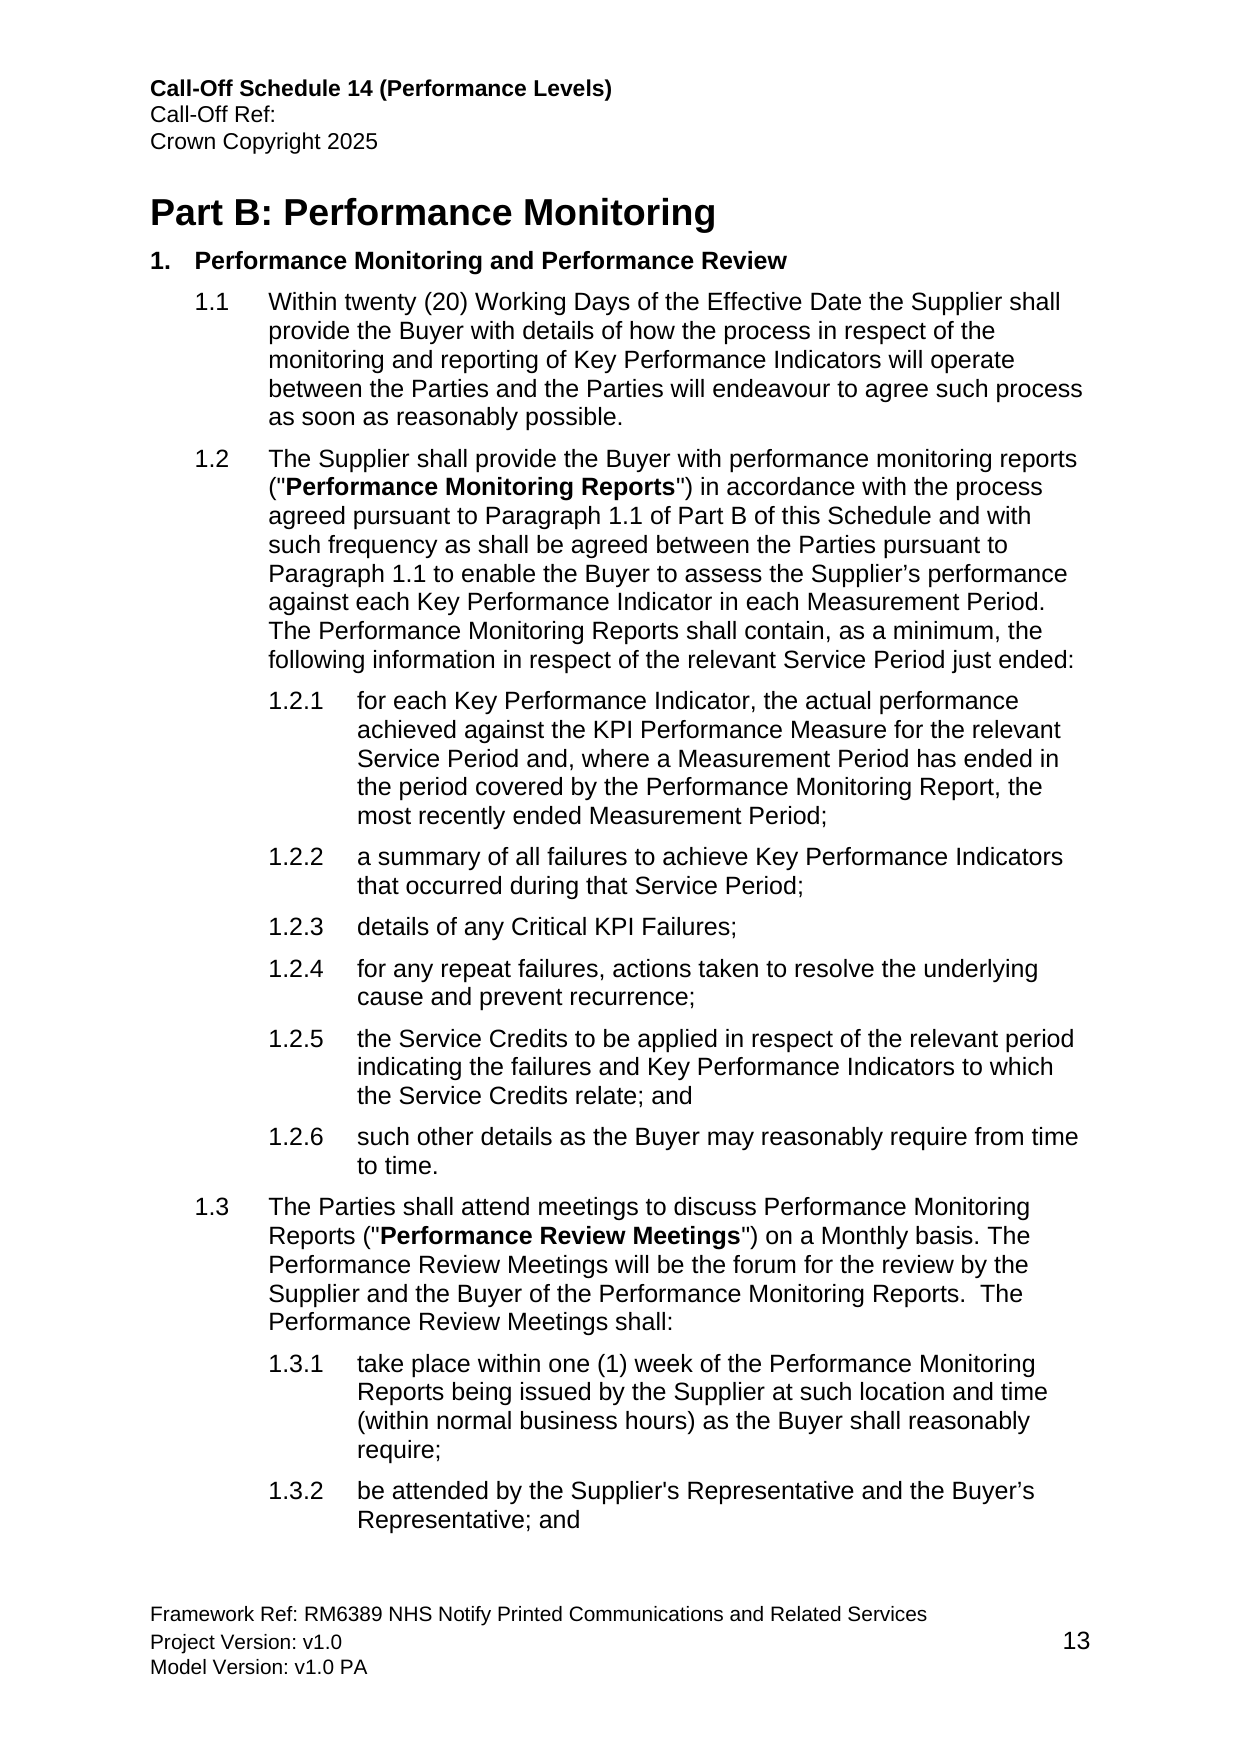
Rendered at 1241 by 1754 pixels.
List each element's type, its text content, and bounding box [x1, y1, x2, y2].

list Within twenty (20) Working Days of the Effective Date the Supplier shall provide the Buyer with details of how the process in respect of the monitoring and reporting of Key Performance Indicators will operate between the Parties and the Parties will endeavour to agree such process as soon as reasonably possible. [194, 287, 1090, 431]
list Performance Monitoring and Performance Review [150, 246, 1090, 275]
list take place within one (1) week of the Performance Monitoring Reports being issued by the Supplier at such location and time (within normal business hours) as the Buyer shall reasonably require; [268, 1349, 1090, 1464]
list for any repeat failures, actions taken to resolve the underlying cause and prevent recurrence; [268, 954, 1090, 1011]
list details of any Critical KPI Failures; [268, 912, 1090, 941]
list such other details as the Buyer may reasonably require from time to time. [268, 1122, 1090, 1180]
list The Supplier shall provide the Buyer with performance monitoring reports ("Performance Monitoring Reports") in accordance with the process agreed pursuant to Paragraph 1.1 of Part B of this Schedule and with such frequency as shall be agreed between the Parties pursuant to Paragraph 1.1 to enable the Buyer to assess the Supplier’s performance against each Key Performance Indicator in each Measurement Period. The Performance Monitoring Reports shall contain, as a minimum, the following information in respect of the relevant Service Period just ended: [194, 444, 1090, 674]
list for each Key Performance Indicator, the actual performance achieved against the KPI Performance Measure for the relevant Service Period and, where a Measurement Period has ended in the period covered by the Performance Monitoring Report, the most recently ended Measurement Period; [268, 686, 1090, 830]
list The Parties shall attend meetings to discuss Performance Monitoring Reports ("Performance Review Meetings") on a Monthly basis. The Performance Review Meetings will be the forum for the review by the Supplier and the Buyer of the Performance Monitoring Reports. The Performance Review Meetings shall: [194, 1192, 1090, 1336]
list a summary of all failures to achieve Key Performance Indicators that occurred during that Service Period; [268, 842, 1090, 900]
text Part B: Performance Monitoring [150, 191, 1090, 234]
list the Service Credits to be applied in respect of the relevant period indicating the failures and Key Performance Indicators to which the Service Credits relate; and [268, 1024, 1090, 1110]
list be attended by the Supplier's Representative and the Buyer’s Representative; and [268, 1476, 1090, 1534]
